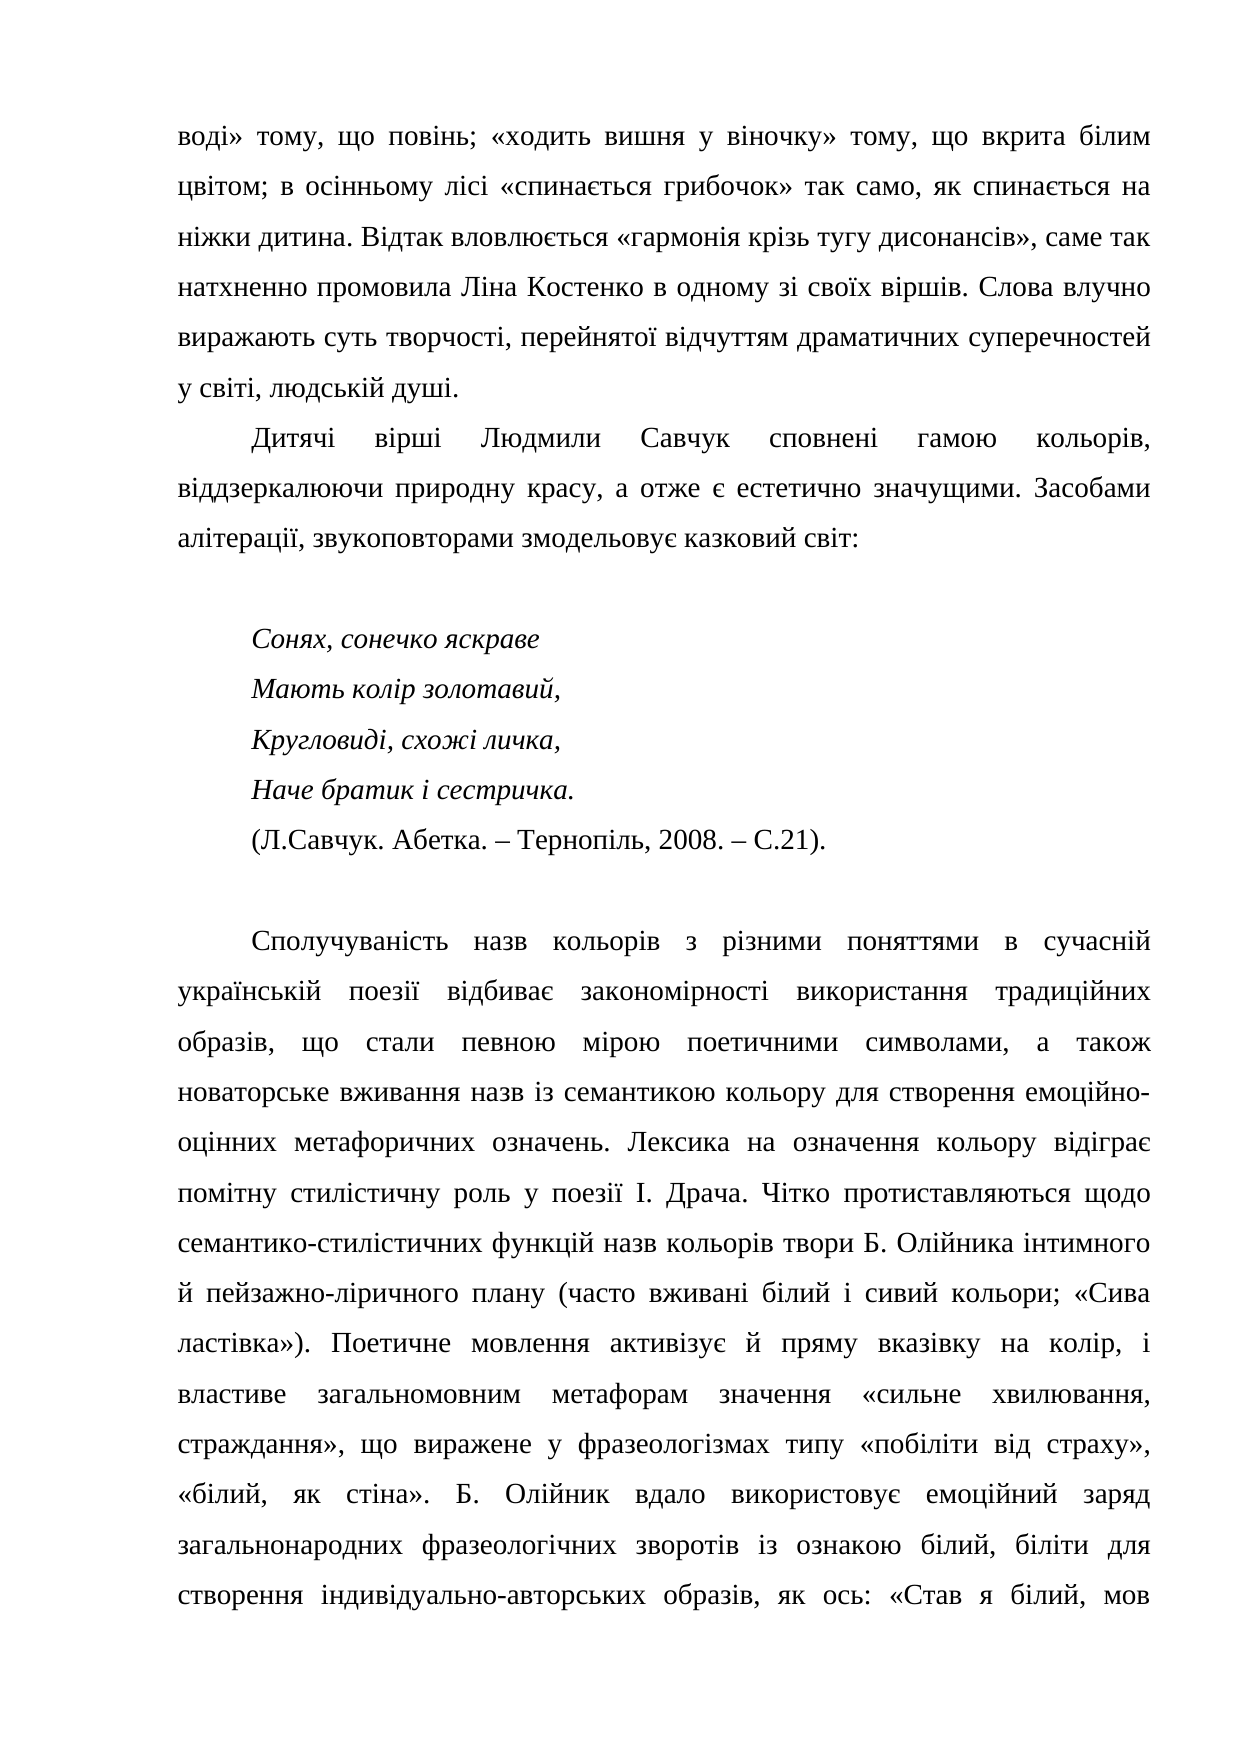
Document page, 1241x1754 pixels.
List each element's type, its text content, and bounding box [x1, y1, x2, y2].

text (Л.Савчук. Абетка. – Тернопіль, 2008. – С.21). [177, 822, 1152, 856]
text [177, 923, 1152, 1611]
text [177, 118, 1152, 403]
text Кругловиді, схожі личка, [177, 722, 1152, 755]
text Дитячі вірші Людмили Савчук сповнені гамою кольорів, віддзеркалюючи природну красу, а отже є естетично значущими. Засобами алітерації, звукоповторами змодельовує казковий світ: [177, 420, 1152, 554]
text Наче братик і сестричка. [177, 772, 1152, 806]
text Мають колір золотавий, [177, 672, 1152, 705]
text Сонях, сонечко яскраве [177, 621, 1152, 655]
